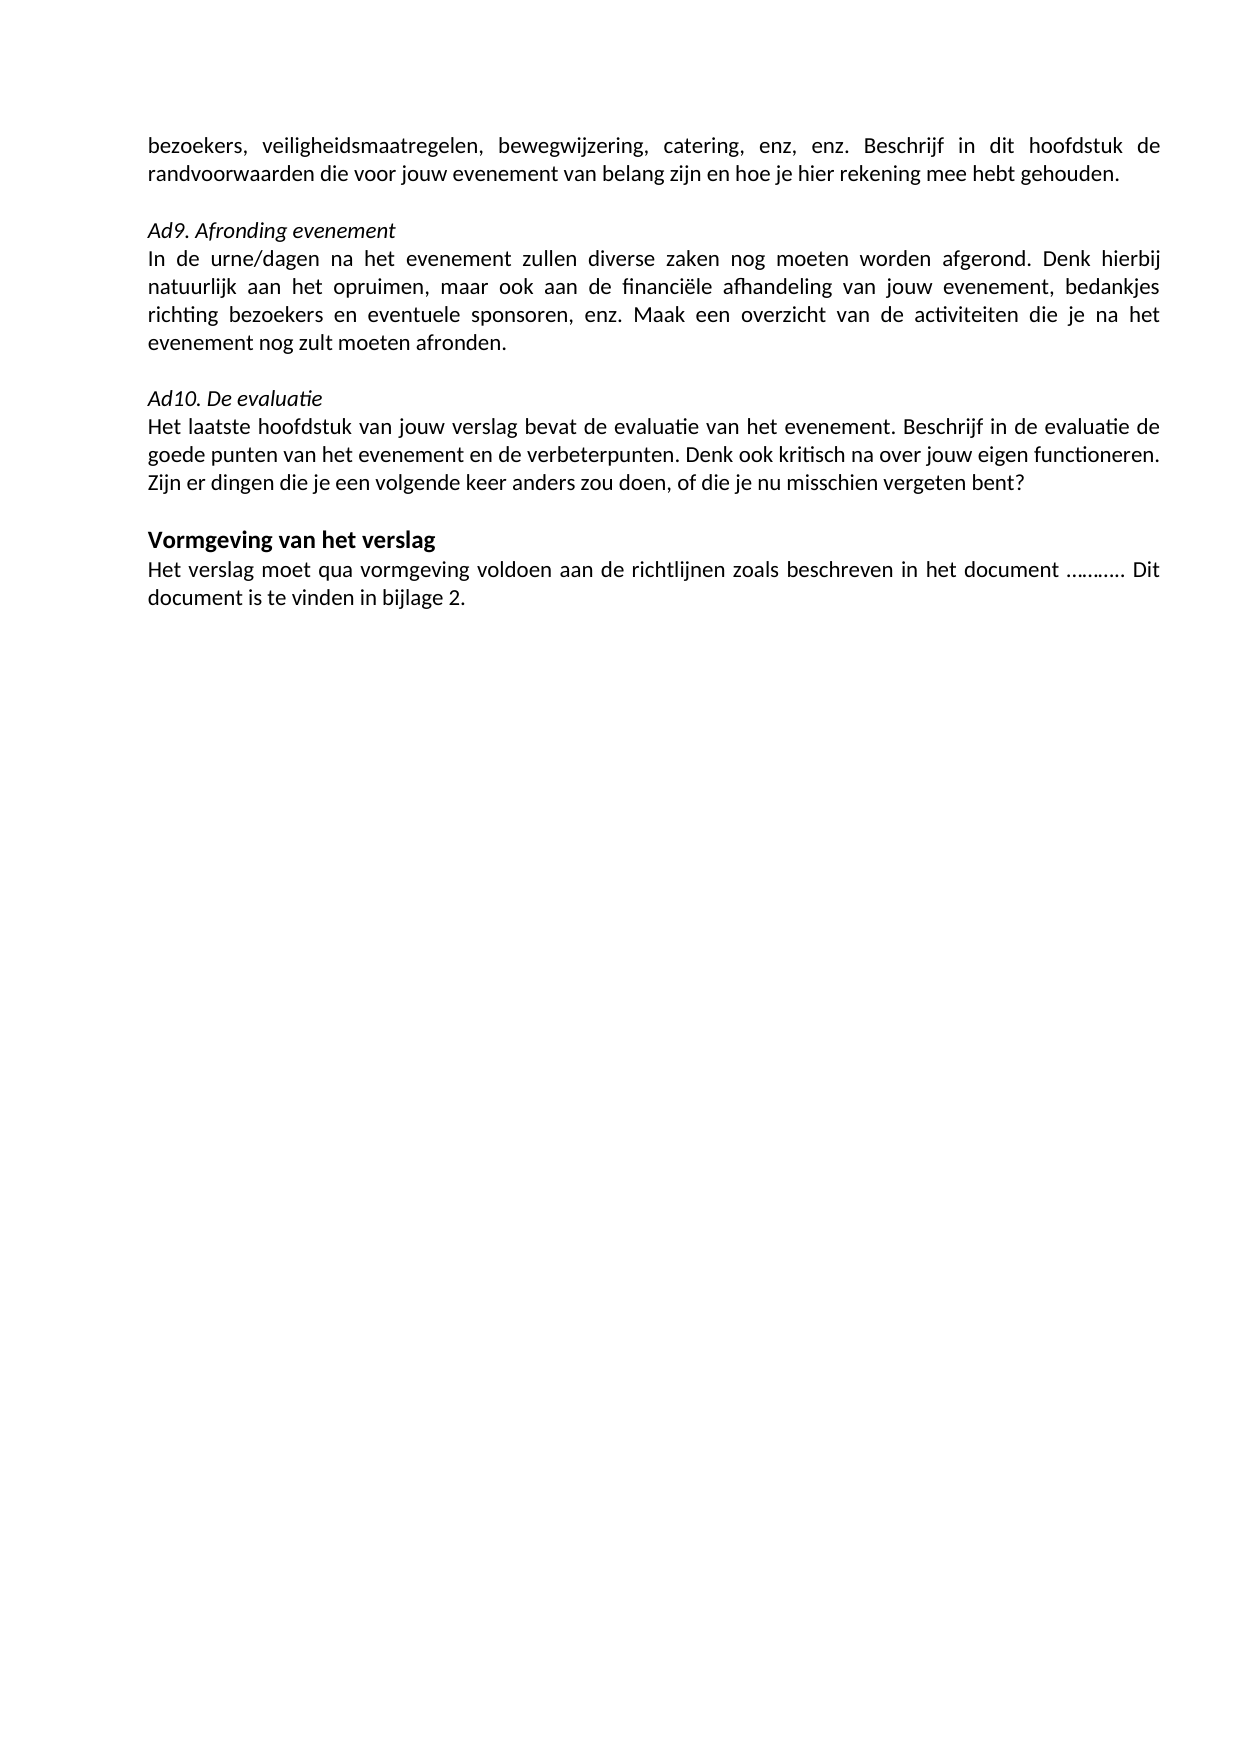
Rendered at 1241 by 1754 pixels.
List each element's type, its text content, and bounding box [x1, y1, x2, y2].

text Ad10. De evaluatie [148, 384, 1162, 412]
text Het verslag moet qua vormgeving voldoen aan de richtlijnen zoals beschreven in het document ……….. Dit document is te vinden in bijlage 2. [148, 555, 1162, 611]
text Ad9. Afronding evenement [148, 216, 1162, 244]
text Vormgeving van het verslag [148, 524, 1162, 555]
text Het laatste hoofdstuk van jouw verslag bevat de evaluatie van het evenement. Beschrijf in de evaluatie de goede punten van het evenement en de verbeterpunten. Denk ook kritisch na over jouw eigen functioneren. Zijn er dingen die je een volgende keer anders zou doen, of die je nu misschien vergeten bent? [148, 412, 1162, 496]
text In de urne/dagen na het evenement zullen diverse zaken nog moeten worden afgerond. Denk hierbij natuurlijk aan het opruimen, maar ook aan de financiële afhandeling van jouw evenement, bedankjes richting bezoekers en eventuele sponsoren, enz. Maak een overzicht van de activiteiten die je na het evenement nog zult moeten afronden. [148, 244, 1162, 356]
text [148, 131, 1162, 187]
